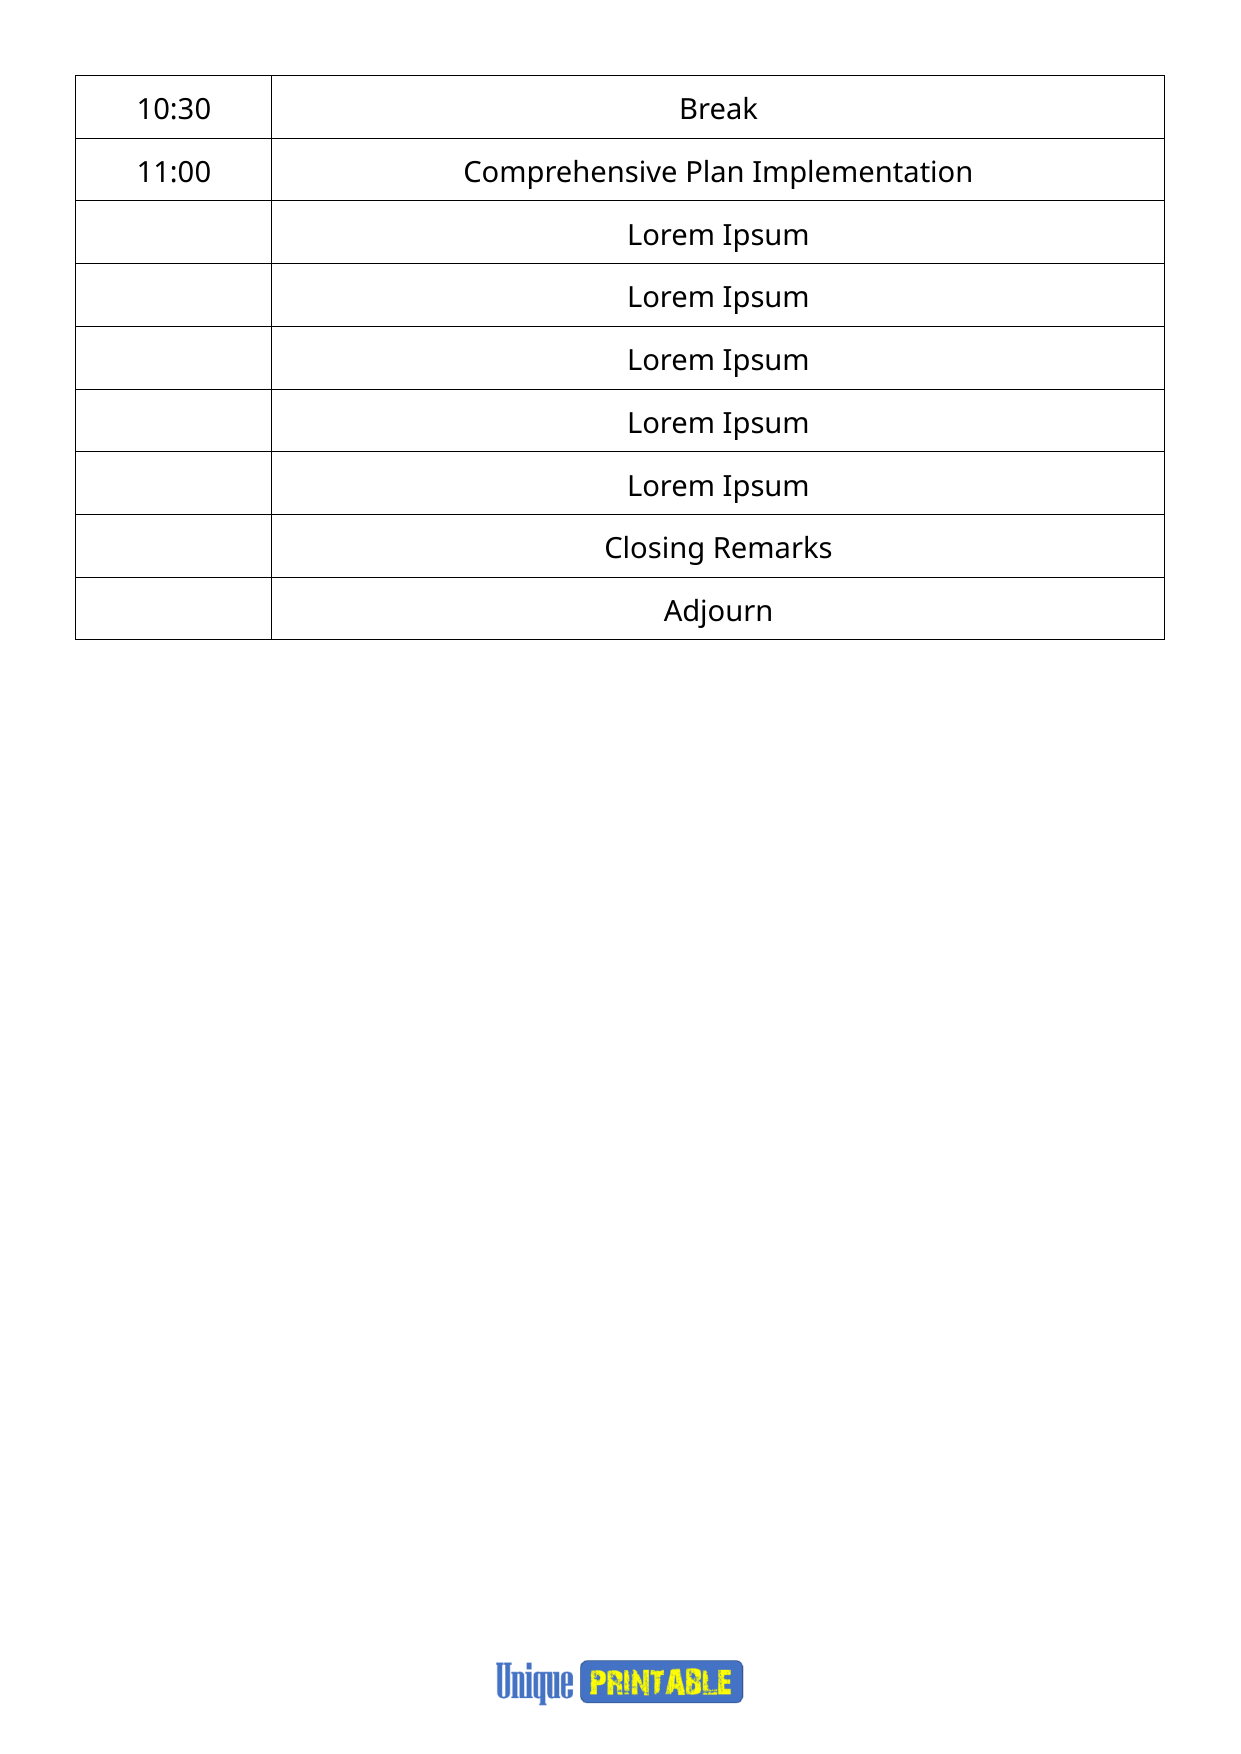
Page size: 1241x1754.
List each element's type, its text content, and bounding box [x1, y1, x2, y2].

table_cell [76, 201, 271, 263]
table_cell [272, 139, 1164, 200]
table_cell [76, 390, 271, 451]
table_cell 10:30 [76, 76, 271, 138]
table_cell [76, 578, 271, 639]
table_cell [76, 452, 271, 514]
picture [492, 1657, 748, 1709]
table_cell Closing Remarks [272, 515, 1164, 577]
table_cell Lorem Ipsum [272, 452, 1164, 514]
table_cell [76, 515, 271, 577]
table_cell 11:00 [76, 139, 271, 200]
table_cell Lorem Ipsum [272, 327, 1164, 388]
table_cell Lorem Ipsum [272, 390, 1164, 451]
table_cell Break [272, 76, 1164, 138]
table_cell Adjourn [272, 578, 1164, 639]
table_cell Lorem Ipsum [272, 201, 1164, 263]
table_cell Lorem Ipsum [272, 264, 1164, 326]
table_cell [76, 327, 271, 388]
table_cell [76, 264, 271, 326]
